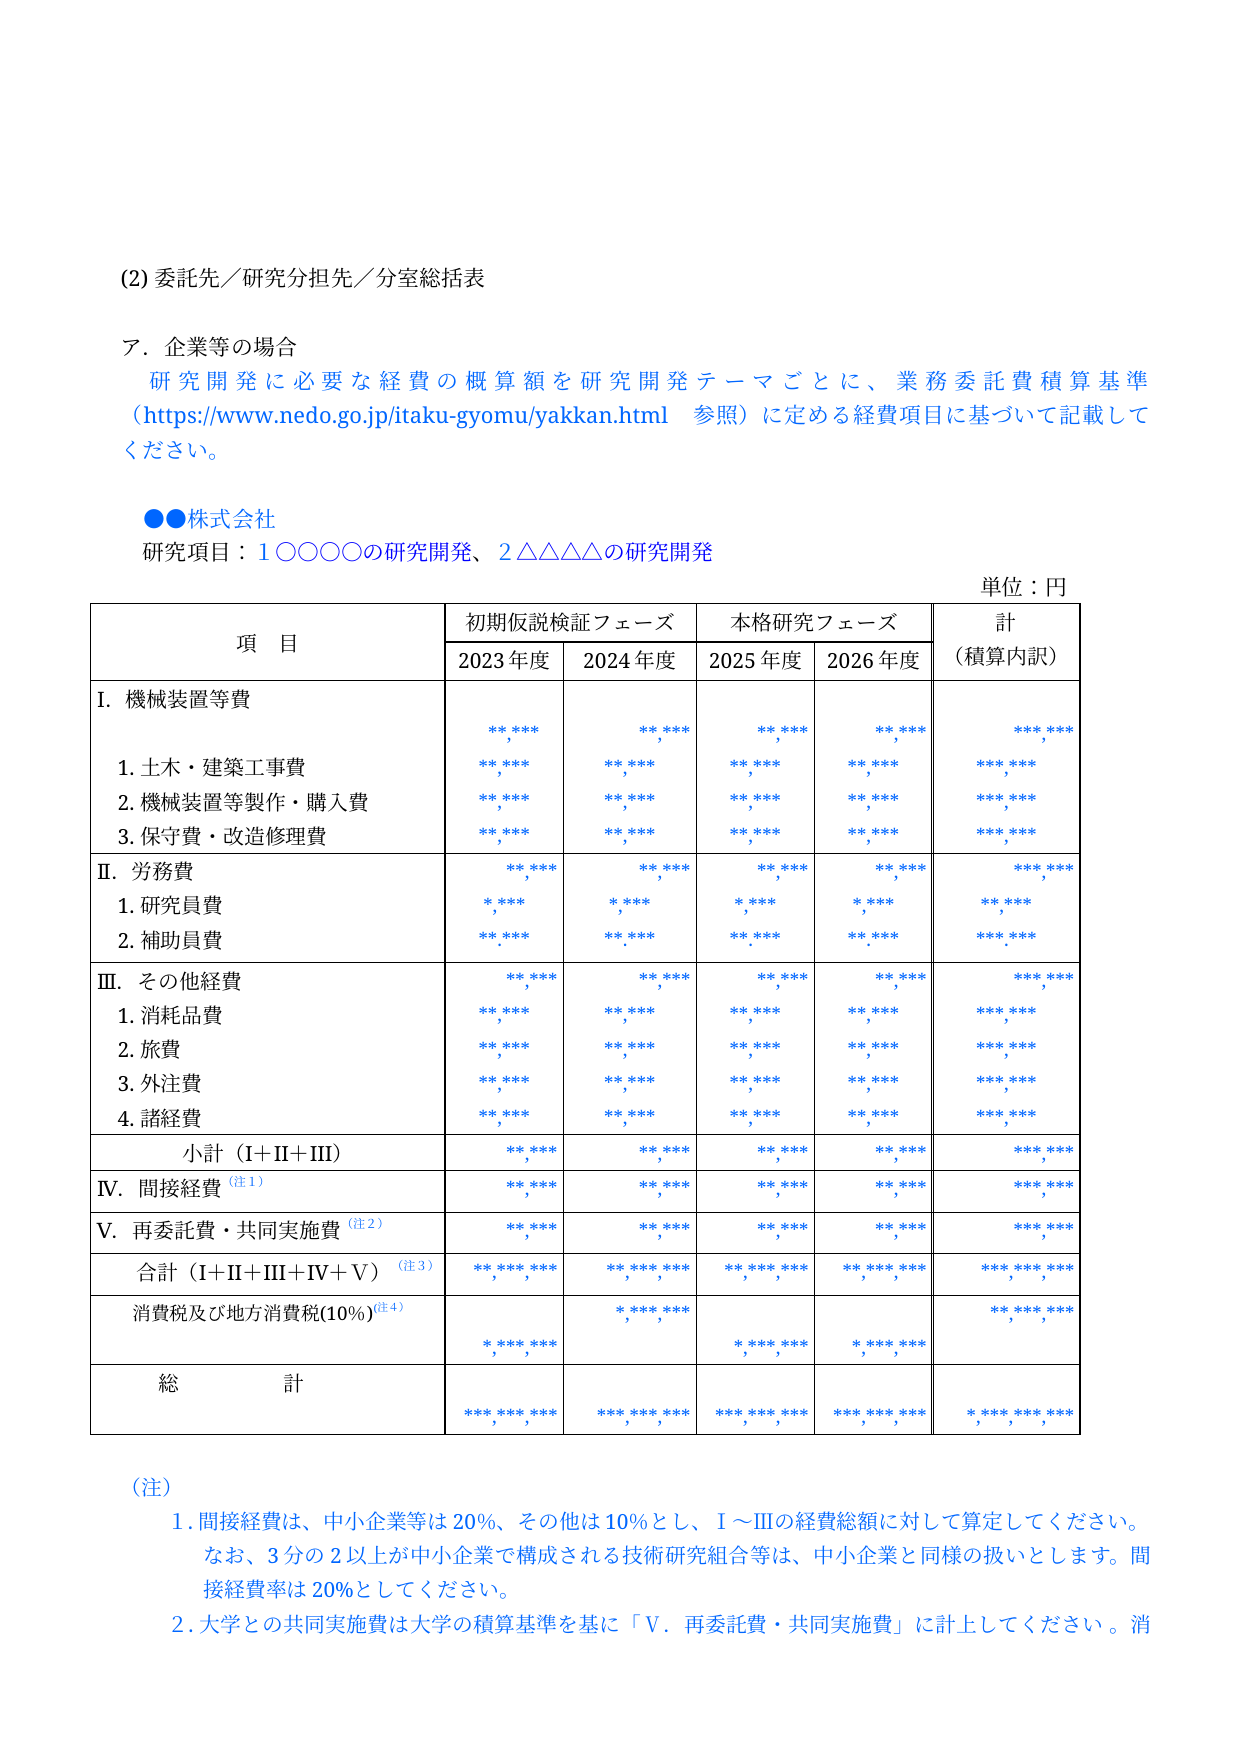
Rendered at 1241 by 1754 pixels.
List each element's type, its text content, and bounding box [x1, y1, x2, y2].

table_cell **,*** [446, 1032, 563, 1066]
table_cell 1. 土木・建築工事費 [91, 750, 444, 784]
table_cell **,*** [446, 854, 563, 888]
table_cell ***,*** [934, 997, 1079, 1032]
table_cell Ⅰ．機械装置等費 [91, 681, 444, 750]
table_header 計 （積算内訳） [934, 604, 1079, 680]
table_cell **,*** [697, 750, 814, 784]
table_cell **.*** [564, 922, 696, 962]
table_cell ***,*** [934, 1135, 1079, 1170]
table_cell **,*** [697, 963, 814, 997]
table_cell **,*** [934, 888, 1079, 922]
table_cell **,*** [446, 963, 563, 997]
table_cell Ⅲ．その他経費 [91, 963, 444, 997]
table_cell ***,*** [934, 963, 1079, 997]
table_cell **,*** [697, 784, 814, 818]
table_cell ***,*** [934, 784, 1079, 818]
table_cell **.*** [815, 922, 931, 962]
table_header 本格研究フェーズ [697, 604, 931, 641]
table_cell *,***,*** [446, 1296, 563, 1364]
table_cell **,*** [564, 1171, 696, 1212]
table_cell **,*** [446, 784, 563, 818]
table_cell **,*** [446, 997, 563, 1032]
table_cell **,***,*** [815, 1254, 931, 1294]
table_cell ***,*** [934, 818, 1079, 852]
table_header 項 目 [91, 604, 444, 680]
table_cell **,*** [564, 818, 696, 852]
table_cell *,*** [564, 888, 696, 922]
table_cell ***,***,*** [697, 1365, 814, 1434]
table_cell ***,*** [934, 750, 1079, 784]
table_cell ***,***,*** [934, 1254, 1079, 1294]
text 研究項目：１○○○○の研究開発、２△△△△の研究開発 [120, 534, 1152, 568]
table_cell **,*** [815, 1135, 931, 1170]
table_cell **,*** [815, 1032, 931, 1066]
table_cell **,*** [697, 1032, 814, 1066]
text １. 間接経費は、中小企業等は20％、その他は10％とし、Ⅰ～Ⅲの経費総額に対して算定してください。 なお、3分の2以上が中小企業で構成される技術研究組合等は、中小企業と同様の扱いとします。間接経費率は20%としてください。 [167, 1503, 1152, 1606]
table_cell *,*** [446, 888, 563, 922]
table_header 初期仮説検証フェーズ [446, 604, 696, 641]
table_cell 3. 保守費・改造修理費 [91, 818, 444, 852]
table_cell **,*** [697, 681, 814, 750]
table_cell 2023年度 [446, 643, 563, 680]
table_cell **,*** [815, 681, 931, 750]
table_cell 小計（I＋II＋III） [91, 1135, 444, 1170]
table_cell **,*** [564, 854, 696, 888]
table_cell **,*** [446, 1100, 563, 1134]
table_cell *,***,*** [697, 1296, 814, 1364]
table_cell **,*** [446, 818, 563, 852]
table_cell ***,*** [934, 681, 1079, 750]
text ●●株式会社 [120, 500, 1152, 534]
text (2) 委託先／研究分担先／分室総括表 [120, 260, 1152, 294]
text 研究開発に必要な経費の概算額を研究開発テーマごとに、業務委託費積算基準（https://www.nedo.go.jp/itaku-gyomu/yakkan.html 参照）に定める経費項目に基づいて記載してください。 [120, 363, 1152, 466]
table_cell **.*** [446, 922, 563, 962]
table_cell **,*** [697, 1171, 814, 1212]
table_cell *,***,*** [564, 1296, 696, 1364]
table_cell **,*** [815, 784, 931, 818]
table_cell 3. 外注費 [91, 1066, 444, 1100]
table_cell **,*** [564, 997, 696, 1032]
table_cell ***,*** [934, 854, 1079, 888]
table_cell 合計（I＋II＋III＋IV＋Ｖ）（注３） [91, 1254, 444, 1294]
table_cell **,*** [697, 1066, 814, 1100]
table_cell ***.*** [934, 922, 1079, 962]
table_cell ***,***,*** [446, 1365, 563, 1434]
table_cell **,*** [564, 1213, 696, 1253]
text ア．企業等の場合 [120, 329, 1152, 363]
table_cell **,*** [815, 854, 931, 888]
table_cell **,*** [697, 818, 814, 852]
table_cell **,*** [564, 1100, 696, 1134]
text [167, 1606, 1152, 1640]
table_cell **.*** [697, 922, 814, 962]
table_cell **,*** [564, 681, 696, 750]
table_cell **,*** [697, 1100, 814, 1134]
table_cell ***,*** [934, 1213, 1079, 1253]
table_cell *,***,*** [815, 1296, 931, 1364]
table_cell Ⅱ．労務費 [91, 854, 444, 888]
table_cell **,***,*** [446, 1254, 563, 1294]
table_cell **,*** [815, 963, 931, 997]
table_cell **,*** [697, 1213, 814, 1253]
table_cell 4. 諸経費 [91, 1100, 444, 1134]
table_cell **,*** [815, 1213, 931, 1253]
table_cell **,*** [446, 750, 563, 784]
table_cell **,***,*** [934, 1296, 1079, 1364]
table_cell ***,***,*** [564, 1365, 696, 1434]
table_cell 総 計 [91, 1365, 444, 1434]
table_cell **,*** [446, 1135, 563, 1170]
table_cell 2025年度 [697, 643, 814, 680]
text 単位：円 [819, 568, 1067, 603]
table_cell **,*** [446, 681, 563, 750]
table_cell *,*** [815, 888, 931, 922]
table_cell 2. 機械装置等製作・購入費 [91, 784, 444, 818]
table_cell **,***,*** [564, 1254, 696, 1294]
table_cell **,*** [564, 963, 696, 997]
table_cell **,*** [446, 1066, 563, 1100]
table_cell ***,*** [934, 1100, 1079, 1134]
table_cell 2. 旅費 [91, 1032, 444, 1066]
table_cell **,*** [697, 854, 814, 888]
table_cell **,*** [564, 1032, 696, 1066]
table_cell Ⅴ．再委託費・共同実施費（注２） [91, 1213, 444, 1253]
table_cell **,*** [564, 1066, 696, 1100]
table_cell **,*** [815, 1100, 931, 1134]
table_cell **,*** [697, 997, 814, 1032]
table_cell **,*** [697, 1135, 814, 1170]
table_cell Ⅳ．間接経費（注１） [91, 1171, 444, 1212]
table_cell **,*** [815, 750, 931, 784]
table_cell 2. 補助員費 [91, 922, 444, 962]
table_cell 1. 消耗品費 [91, 997, 444, 1032]
text （注） [120, 1469, 1152, 1503]
table_cell 2024年度 [564, 643, 696, 680]
table_cell **,*** [815, 1066, 931, 1100]
table_cell 2026年度 [815, 643, 931, 680]
table_cell **,*** [815, 818, 931, 852]
table_cell **,*** [815, 1171, 931, 1212]
table_cell *,*** [697, 888, 814, 922]
table_cell ***,*** [934, 1066, 1079, 1100]
table_cell ***,*** [934, 1171, 1079, 1212]
table_cell **,*** [564, 784, 696, 818]
table_cell 消費税及び地方消費税(10％)(注４） [91, 1296, 444, 1364]
table_cell **,*** [446, 1213, 563, 1253]
table_cell **,***,*** [697, 1254, 814, 1294]
table_cell 1. 研究員費 [91, 888, 444, 922]
table_cell **,*** [815, 997, 931, 1032]
table_cell **,*** [564, 750, 696, 784]
table_cell **,*** [446, 1171, 563, 1212]
table_cell ***,*** [934, 1032, 1079, 1066]
table_cell *,***,***,*** [934, 1365, 1079, 1434]
table_cell **,*** [564, 1135, 696, 1170]
table_cell ***,***,*** [815, 1365, 931, 1434]
